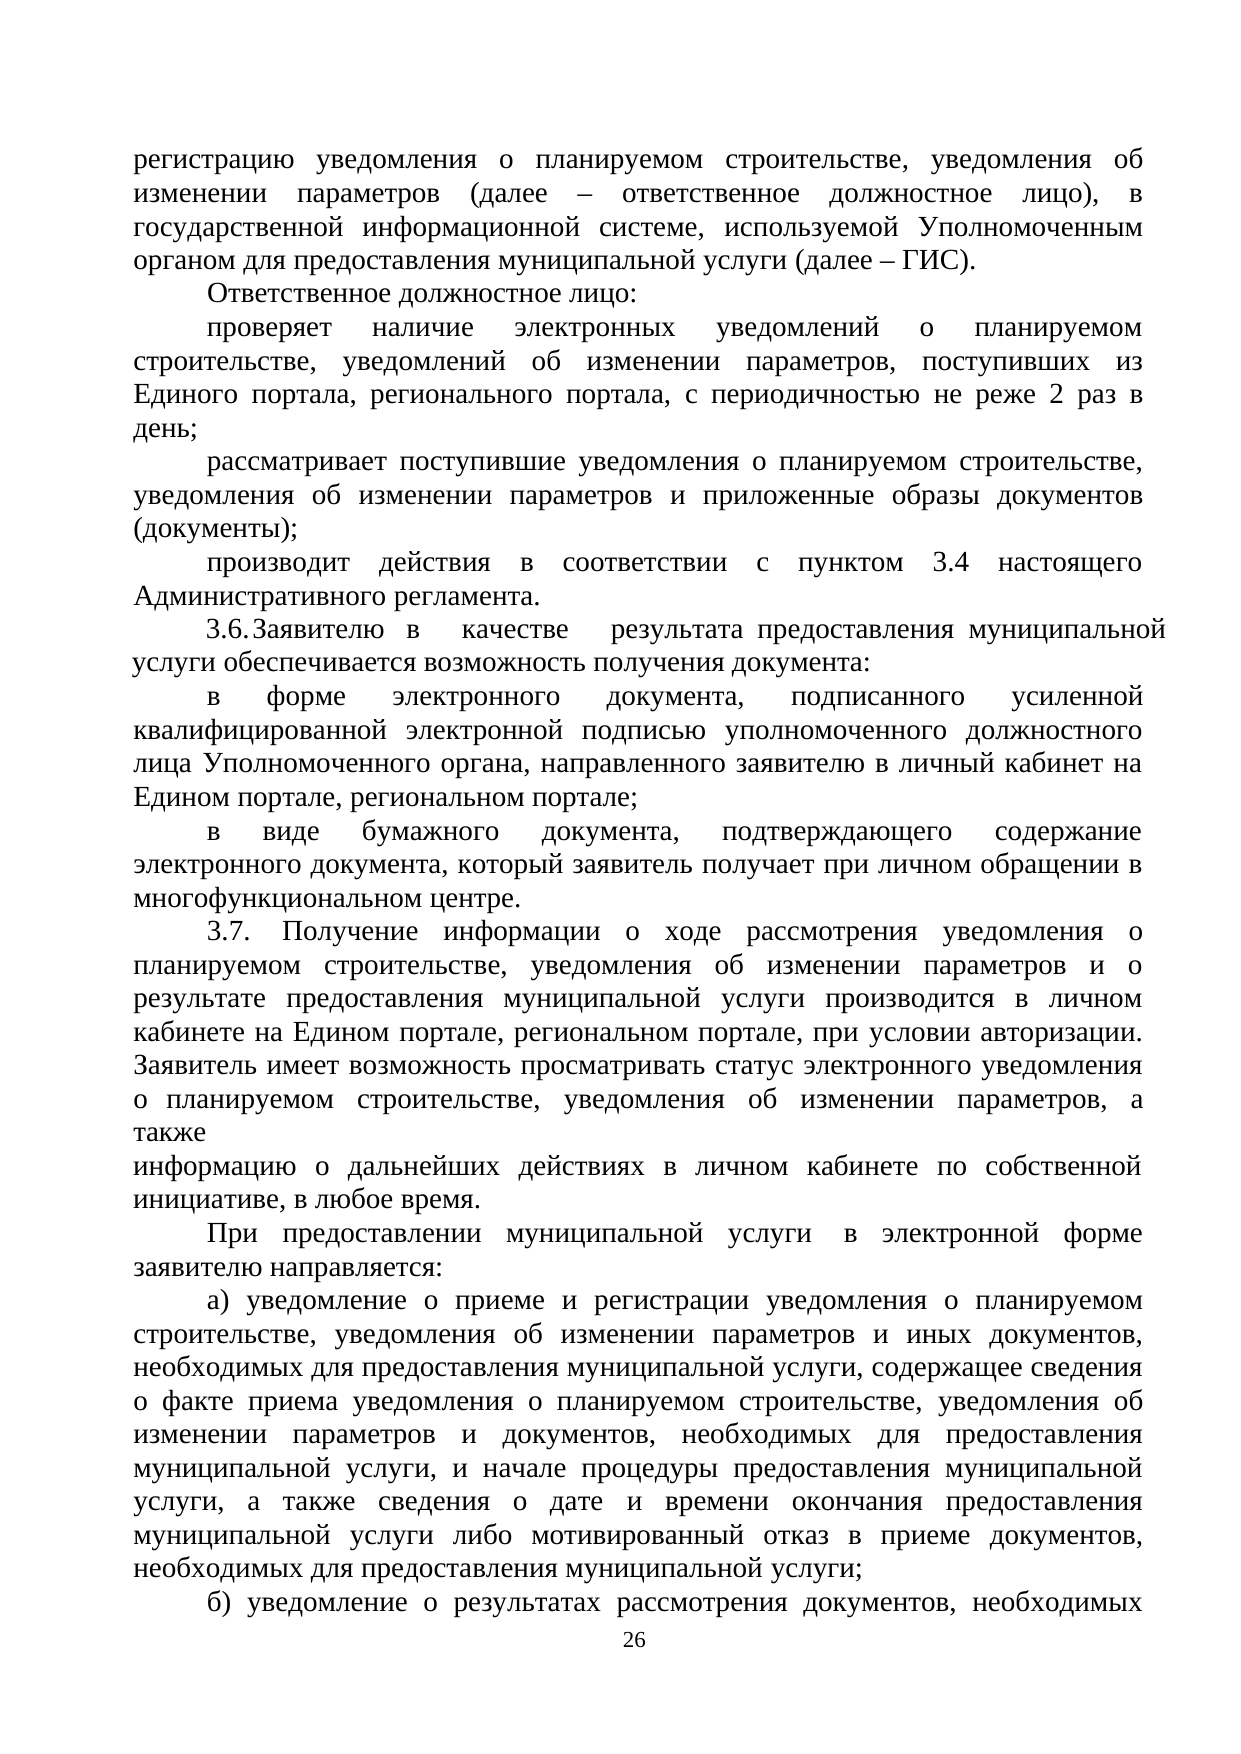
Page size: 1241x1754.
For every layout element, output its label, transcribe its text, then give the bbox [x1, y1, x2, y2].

list Получение информации о ходе рассмотрения уведомления о планируемом строительстве, уведомления об изменении параметров и о результате предоставления муниципальной услуги производится в личном кабинете на Едином портале, региональном портале, при условии авторизации. Заявитель имеет возможность просматривать статус электронного уведомления о планируемом строительстве, уведомления об изменении параметров, а также [133, 913, 1143, 1148]
text Ответственное должностное лицо: [207, 276, 1166, 309]
text в виде бумажного документа, подтверждающего содержание электронного документа, который заявитель получает при личном обращении в многофункциональном центре. [133, 813, 1142, 913]
text проверяет наличие электронных уведомлений о планируемом строительстве, уведомлений об изменении параметров, поступивших из Единого портала, регионального портала, с периодичностью не реже 2 раз в день; [133, 309, 1143, 443]
text а) уведомление о приеме и регистрации уведомления о планируемом строительстве, уведомления об изменении параметров и иных документов, необходимых для предоставления муниципальной услуги, содержащее сведения о факте приема уведомления о планируемом строительстве, уведомления об изменении параметров и документов, необходимых для предоставления муниципальной услуги, и начале процедуры предоставления муниципальной услуги, а также сведения о дате и времени окончания предоставления муниципальной услуги либо мотивированный отказ в приеме документов, необходимых для предоставления муниципальной услуги; [133, 1282, 1143, 1584]
text информацию о дальнейших действиях в личном кабинете по собственной инициативе, в любое время. [133, 1148, 1142, 1215]
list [133, 142, 1143, 276]
list Заявителю в качестве результата предоставления муниципальной услуги обеспечивается возможность получения документа: [132, 611, 1166, 678]
text При предоставлении муниципальной услуги в электронной форме заявителю направляется: [133, 1215, 1143, 1282]
text производит действия в соответствии с пунктом 3.4 настоящего Административного регламента. [133, 544, 1142, 611]
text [133, 1584, 1143, 1618]
text в форме электронного документа, подписанного усиленной квалифицированной электронной подписью уполномоченного должностного лица Уполномоченного органа, направленного заявителю в личный кабинет на Едином портале, региональном портале; [133, 678, 1143, 812]
text рассматривает поступившие уведомления о планируемом строительстве, уведомления об изменении параметров и приложенные образы документов (документы); [133, 443, 1143, 544]
